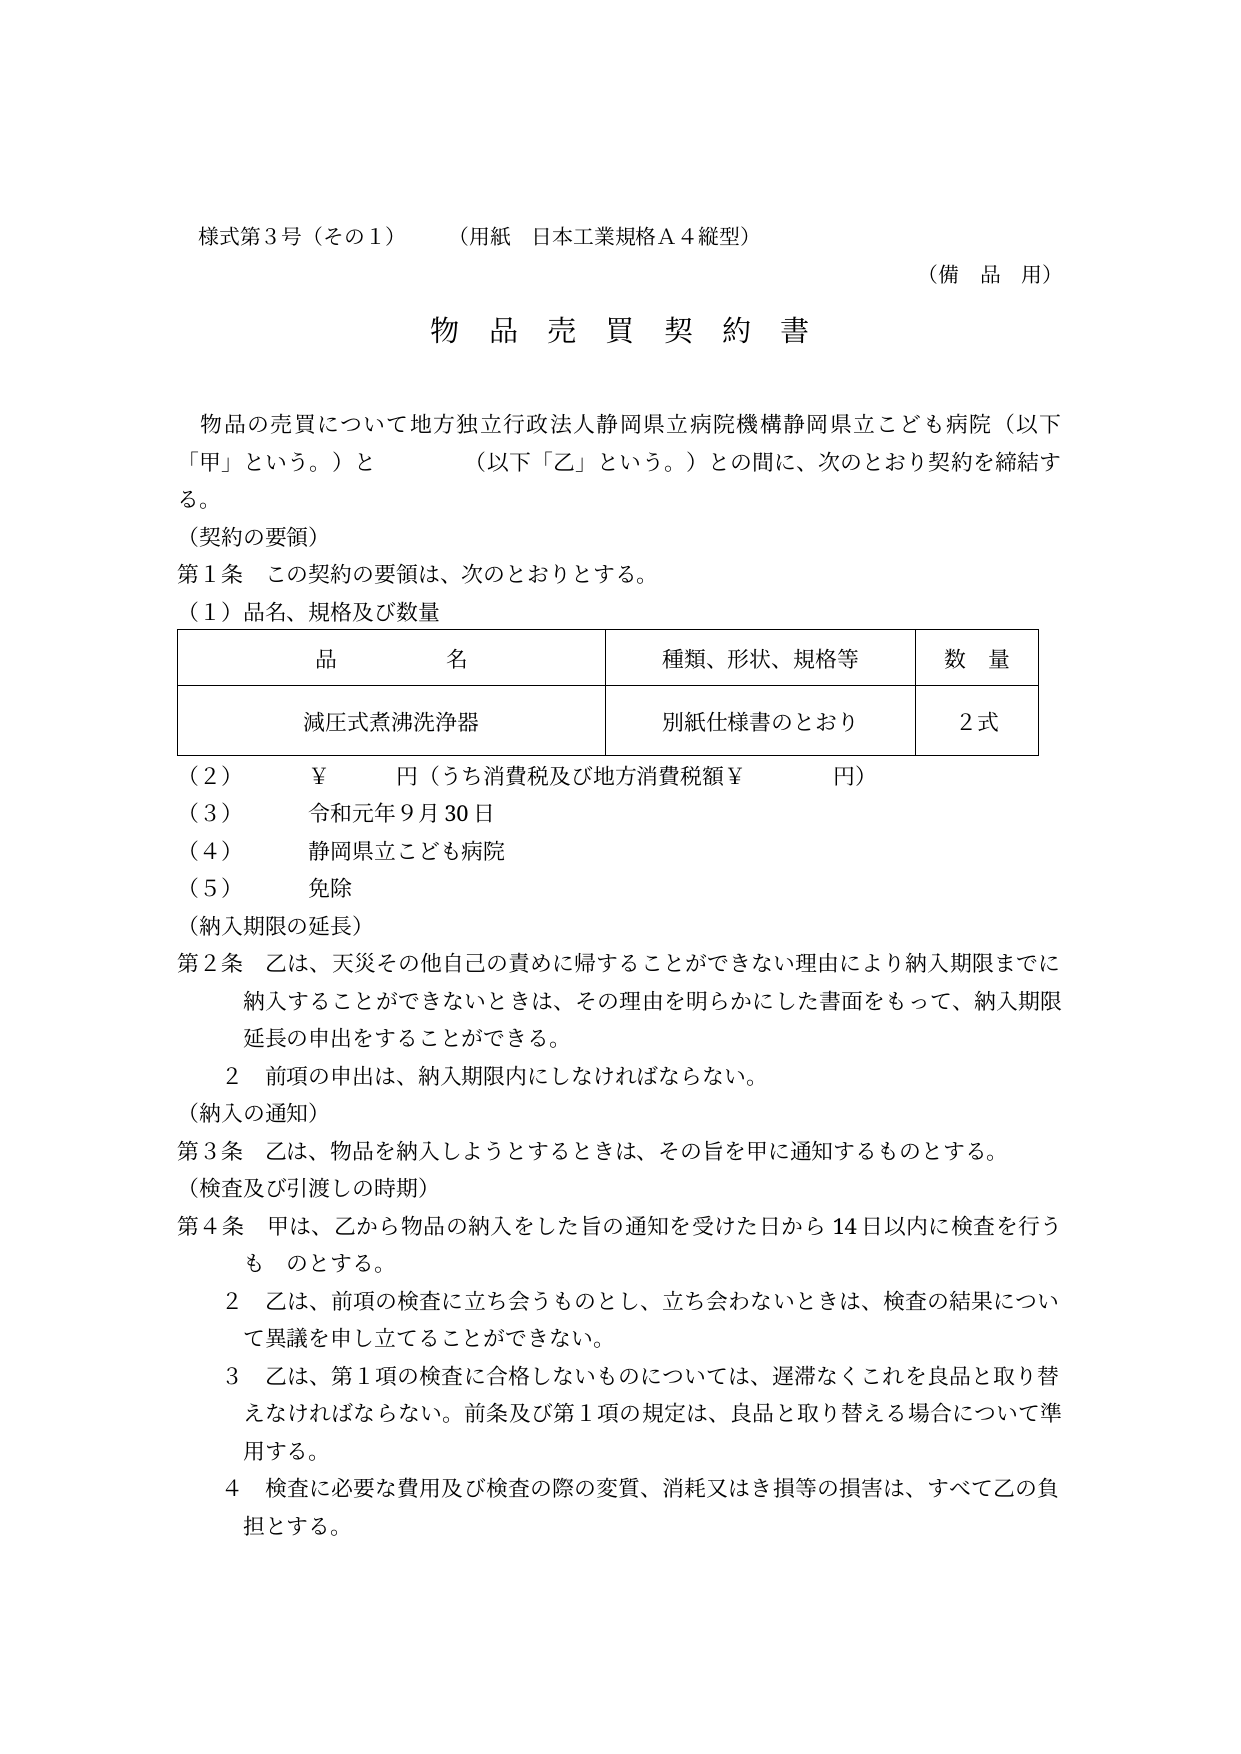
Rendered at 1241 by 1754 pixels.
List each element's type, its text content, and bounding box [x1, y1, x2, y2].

text ２ 前項の申出は、納入期限内にしなければならない。 [177, 1056, 1063, 1093]
text （納入の通知） [177, 1093, 1063, 1131]
text ３ 乙は、第１項の検査に合格しないものについては、遅滞なくこれを良品と取り替えなければならない。前条及び第１項の規定は、良品と取り替える場合について準用する。 [221, 1356, 1063, 1468]
text 物 品 売 買 契 約 書 [177, 292, 1063, 367]
table_header 数 量 [916, 630, 1038, 685]
text 第１条 この契約の要領は、次のとおりとする。 [177, 554, 1063, 592]
text 第２条 乙は、天災その他自己の責めに帰することができない理由により納入期限までに納入することができないときは、その理由を明らかにした書面をもって、納入期限延長の申出をすることができる。 [177, 943, 1063, 1056]
text （納入期限の延長） [177, 906, 1063, 943]
table_header 品 名 [178, 630, 605, 685]
text （５） 免除 [177, 868, 1063, 906]
text （３） 令和元年９月30日 [177, 793, 1063, 831]
text （検査及び引渡しの時期） [177, 1168, 1063, 1206]
text 第４条 甲は、乙から物品の納入をした旨の通知を受けた日から14日以内に検査を行うも のとする。 [177, 1206, 1063, 1281]
text （備 品 用） [177, 254, 1063, 292]
text （４） 静岡県立こども病院 [177, 831, 1063, 868]
text ２ 乙は、前項の検査に立ち会うものとし、立ち会わないときは、検査の結果について異議を申し立てることができない。 [221, 1281, 1063, 1356]
table_cell 別紙仕様書のとおり [606, 686, 915, 755]
table_header 種類、形状、規格等 [606, 630, 915, 685]
table_cell 減圧式煮沸洗浄器 [178, 686, 605, 755]
text 物品の売買について地方独立行政法人静岡県立病院機構静岡県立こども病院（以下「甲」という。）と （以下「乙」という。）との間に、次のとおり契約を締結する。 [177, 404, 1063, 517]
text （１）品名、規格及び数量 [177, 592, 1063, 629]
text （契約の要領） [177, 517, 1063, 554]
text ４ 検査に必要な費用及び検査の際の変質、消耗又はき損等の損害は、すべて乙の負担とする。 [221, 1468, 1063, 1543]
text （２） ￥ 円（うち消費税及び地方消費税額￥ 円） [177, 756, 1063, 793]
table_cell ２式 [916, 686, 1038, 755]
text 第３条 乙は、物品を納入しようとするときは、その旨を甲に通知するものとする。 [177, 1131, 1063, 1168]
text 様式第３号（その１） （用紙 日本工業規格Ａ４縦型） [177, 217, 1063, 254]
